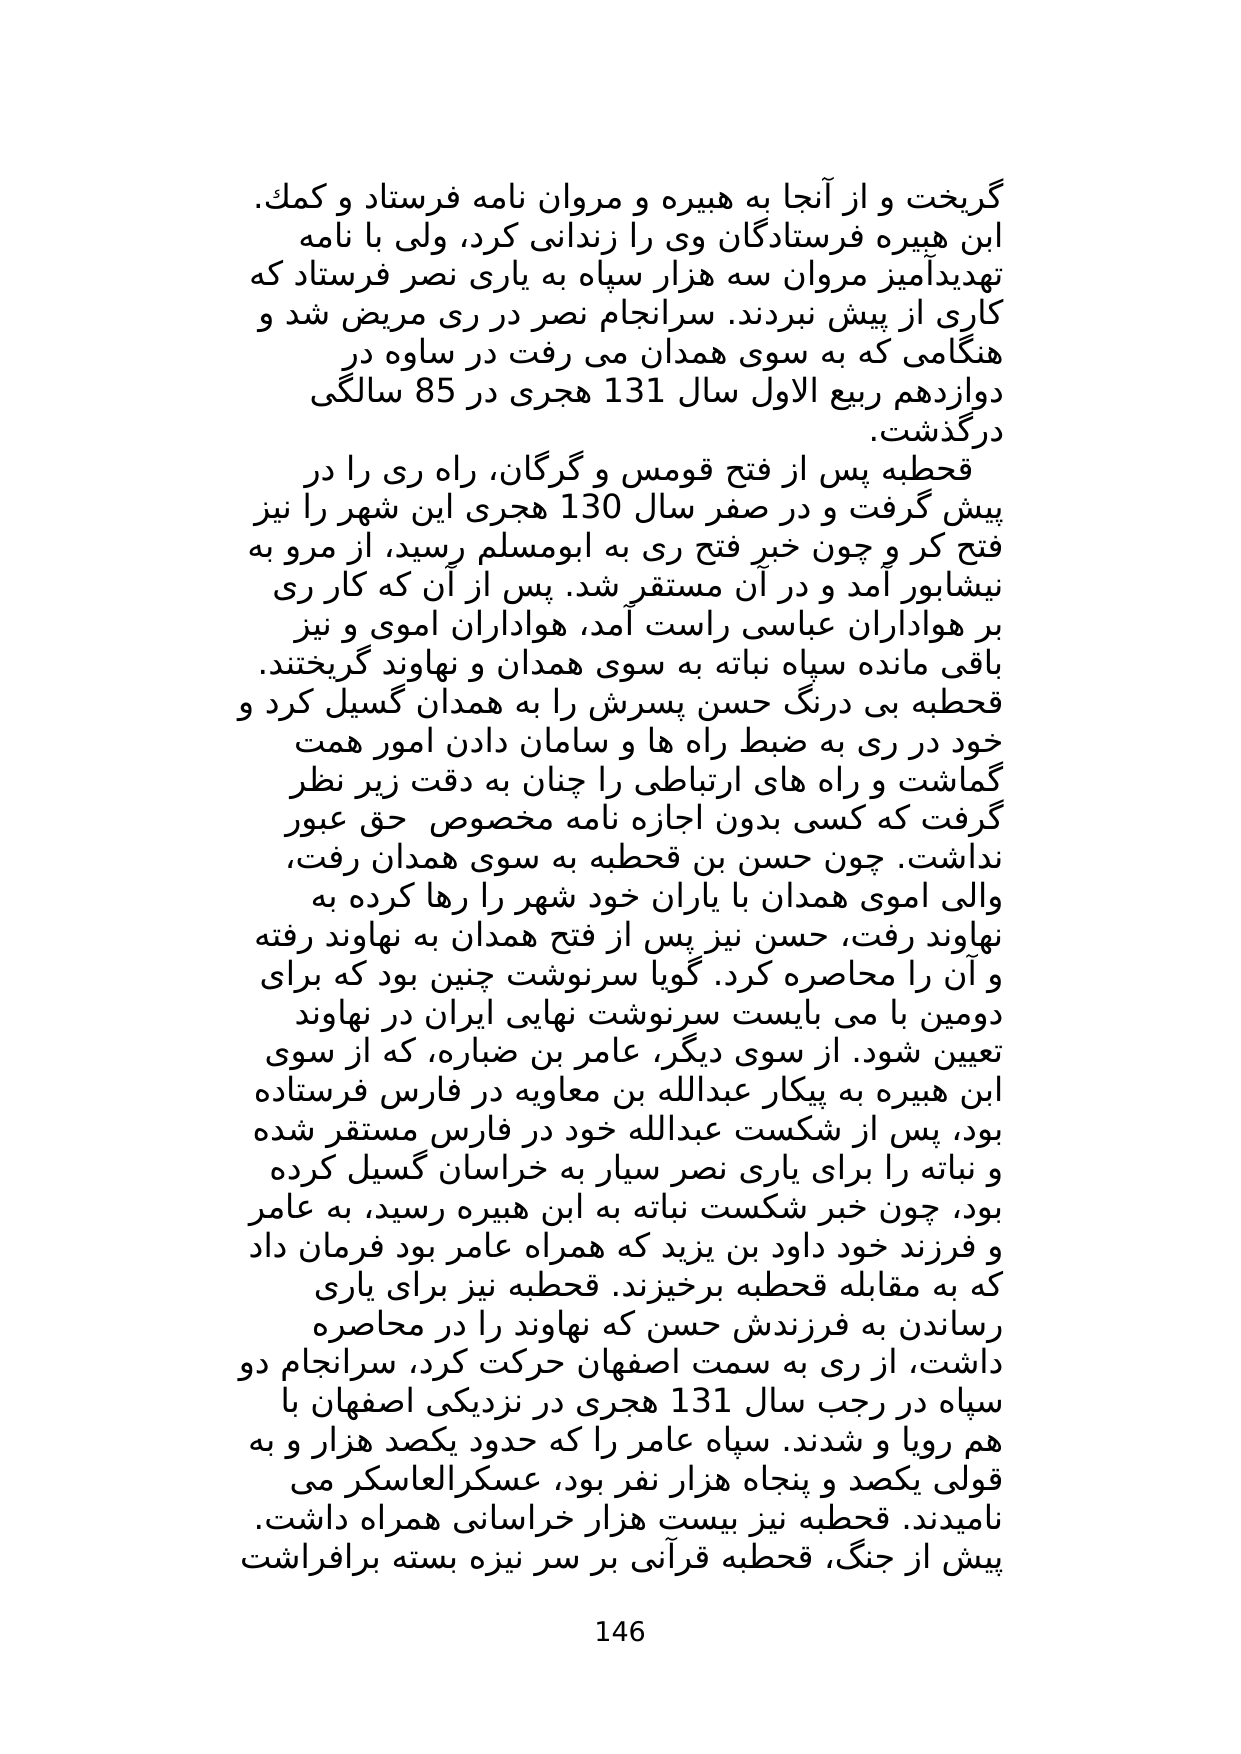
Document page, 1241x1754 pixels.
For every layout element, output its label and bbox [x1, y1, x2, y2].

text [236, 449, 1004, 1576]
text [236, 177, 1004, 449]
